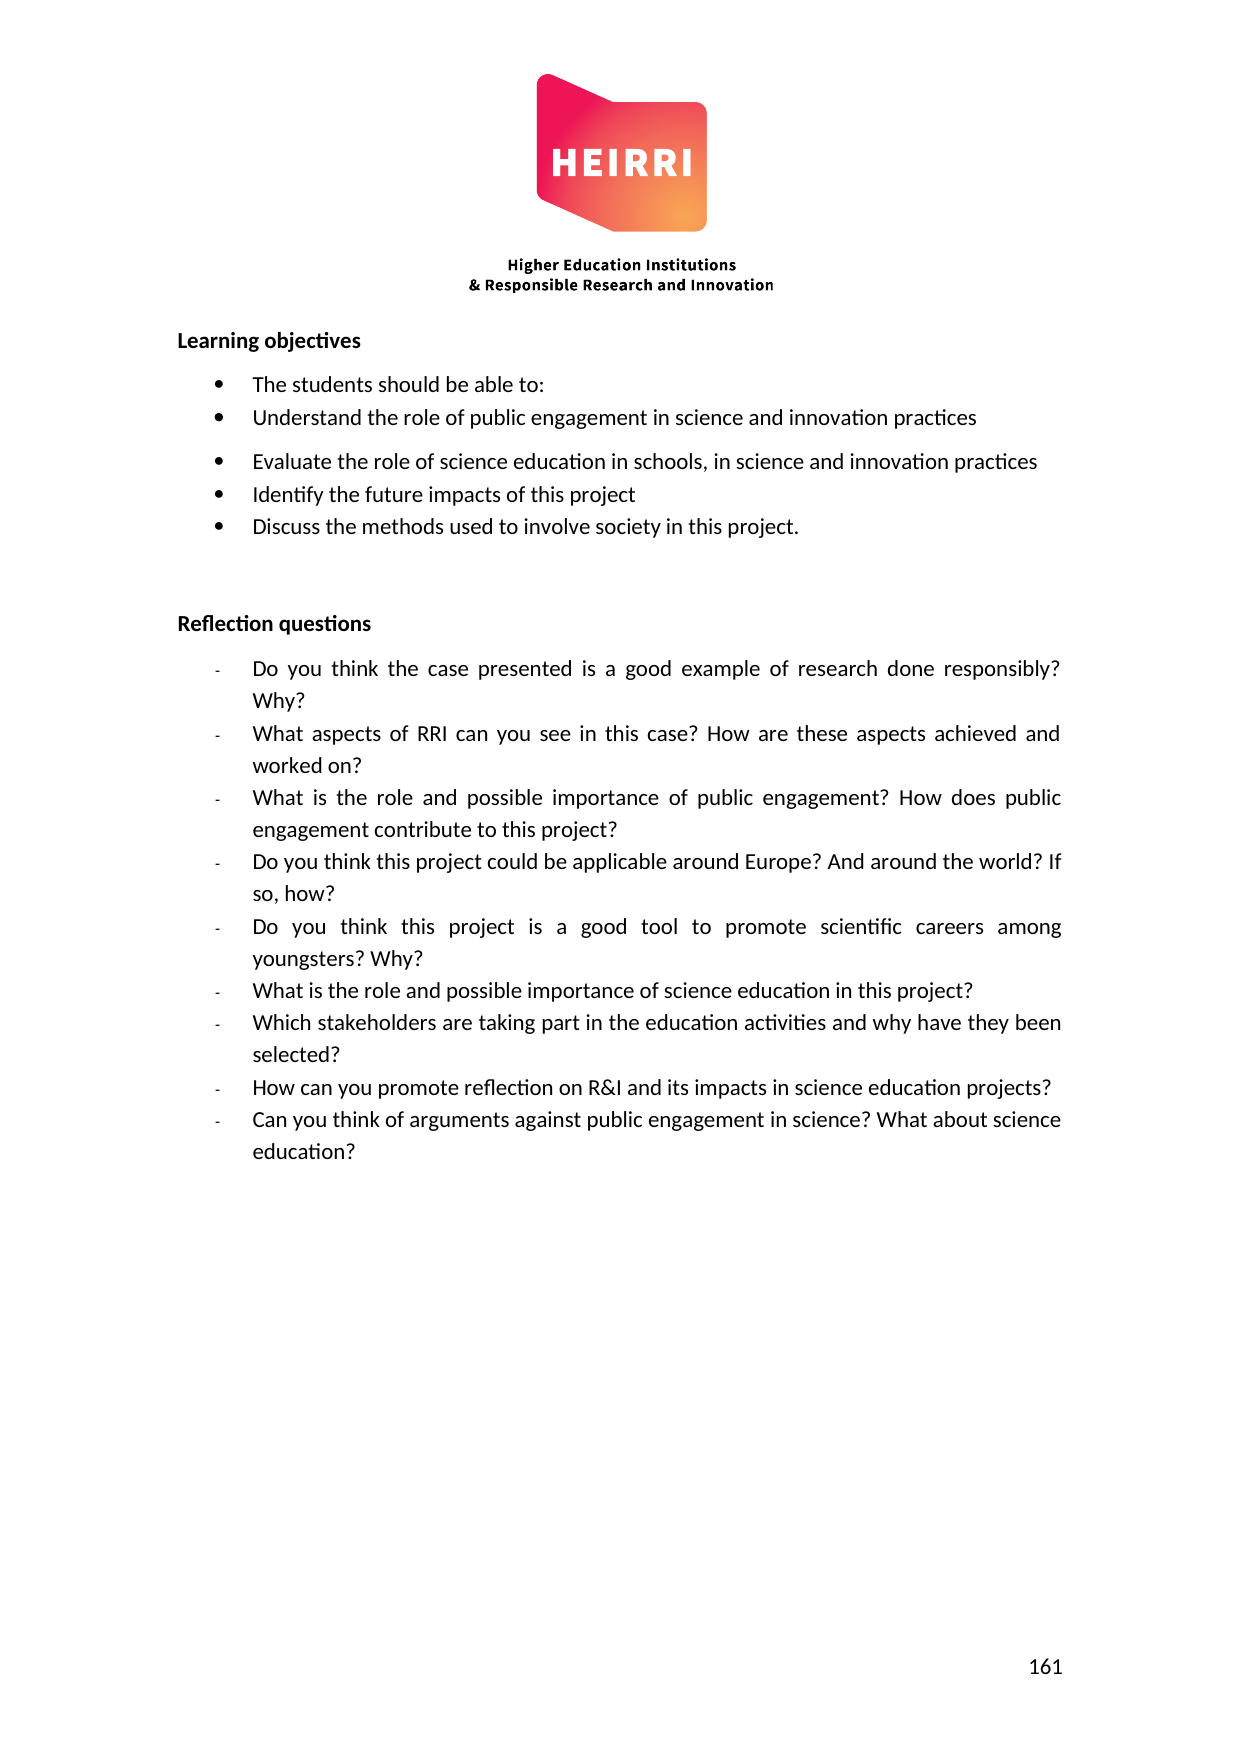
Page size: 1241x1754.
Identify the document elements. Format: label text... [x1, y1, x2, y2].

picture [469, 74, 773, 293]
list Do you think this project could be applicable around Europe? And around the world? If so, how? [215, 847, 1063, 908]
text Learning objectives [177, 326, 1063, 354]
list How can you promote reflection on R&I and its impacts in science education projects? [215, 1073, 1063, 1101]
list Discuss the methods used to involve society in this project. [215, 512, 1063, 540]
list Understand the role of public engagement in science and innovation practices [215, 403, 1063, 431]
list Which stakeholders are taking part in the education activities and why have they been selected? [215, 1008, 1063, 1068]
list Identify the future impacts of this project [215, 480, 1063, 508]
list What is the role and possible importance of public engagement? How does public engagement contribute to this project? [215, 783, 1063, 843]
list What is the role and possible importance of science education in this project? [215, 976, 1063, 1004]
list Do you think this project is a good tool to promote scientific careers among youngsters? Why? [215, 912, 1063, 972]
text Reflection questions [177, 609, 1063, 638]
list What aspects of RRI can you see in this case? How are these aspects achieved and worked on? [215, 719, 1063, 779]
list Do you think the case presented is a good example of research done responsibly? Why? [215, 654, 1063, 714]
list Can you think of arguments against public engagement in science? What about science education? [215, 1105, 1063, 1165]
list Evaluate the role of science education in schools, in science and innovation practices [215, 447, 1063, 476]
list The students should be able to: [215, 371, 1063, 399]
